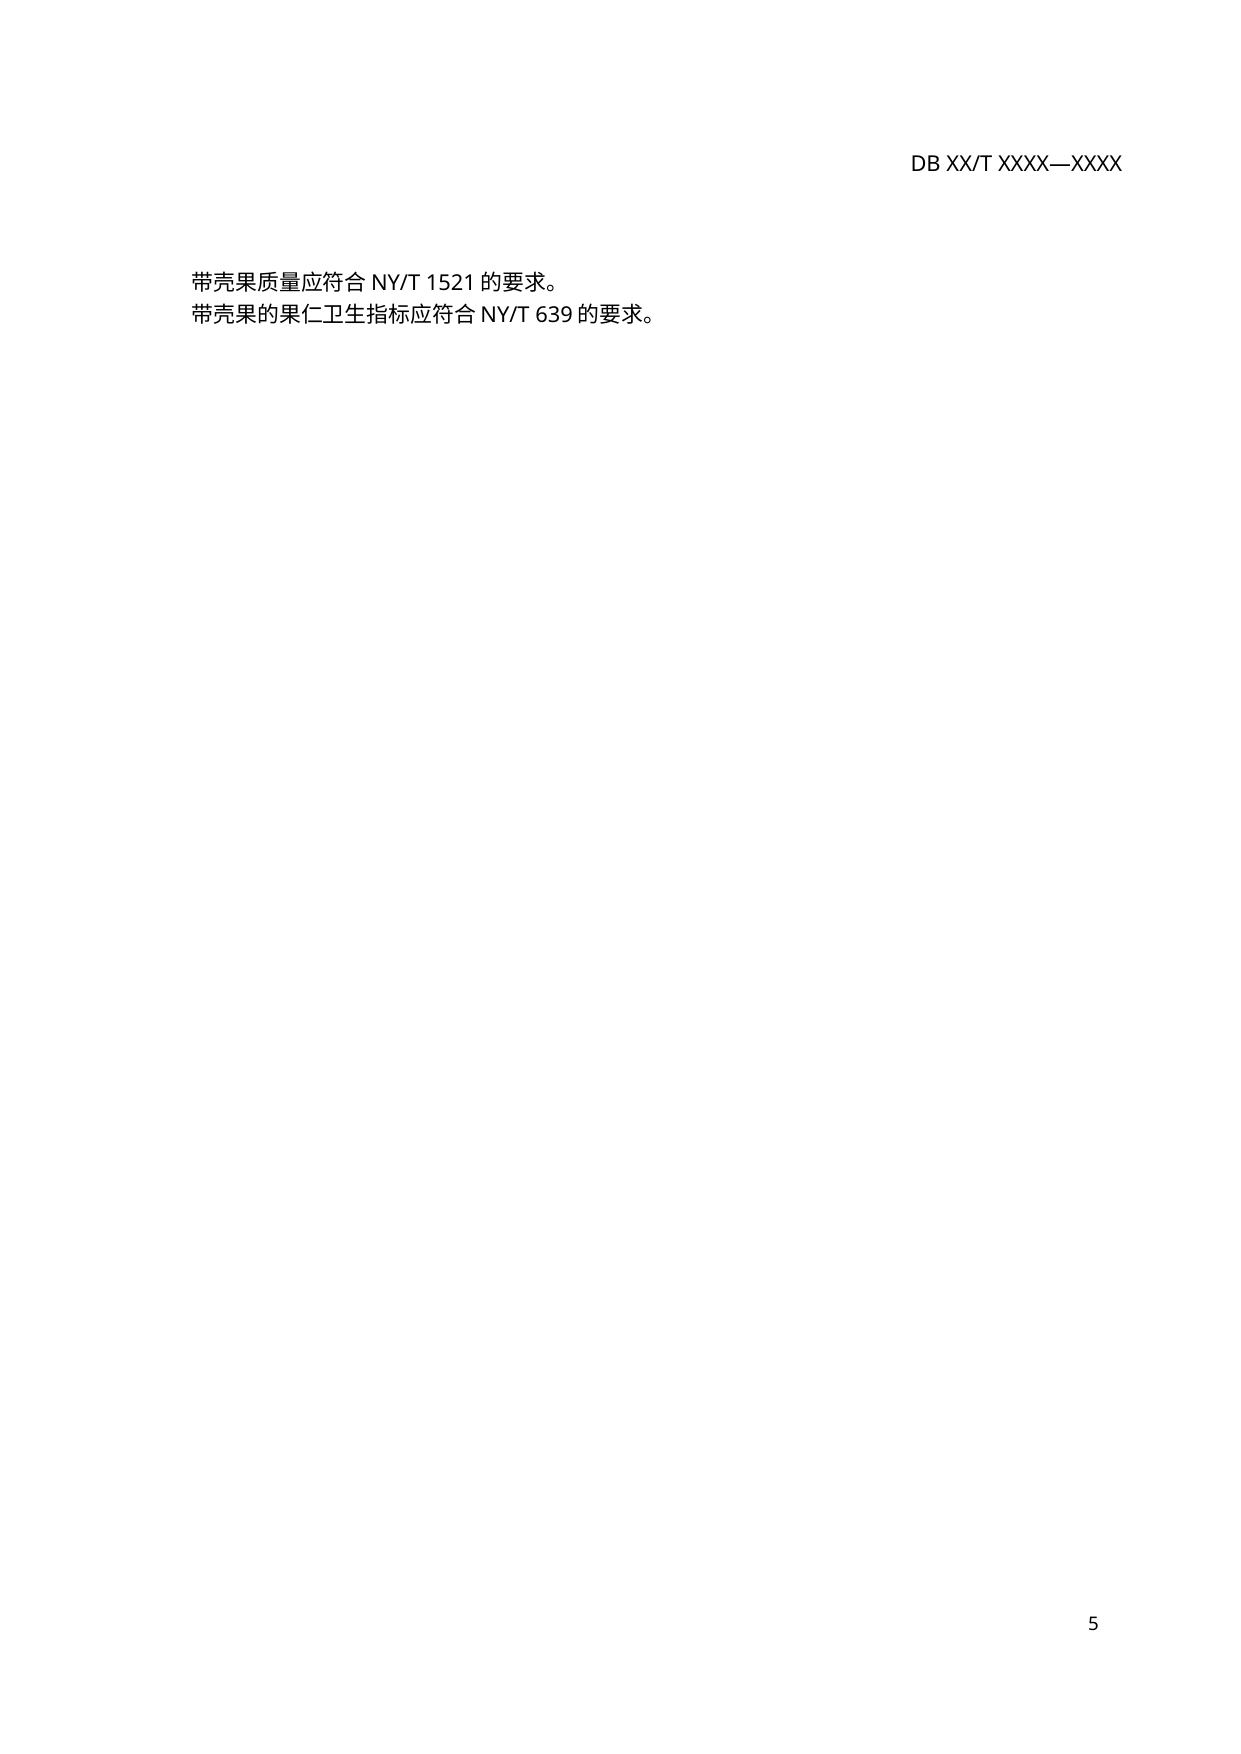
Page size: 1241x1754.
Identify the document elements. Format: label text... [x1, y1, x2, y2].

text 带壳果质量应符合NY/T 1521的要求。 [148, 264, 1122, 297]
text 带壳果的果仁卫生指标应符合NY/T 639的要求。 [148, 297, 1122, 329]
